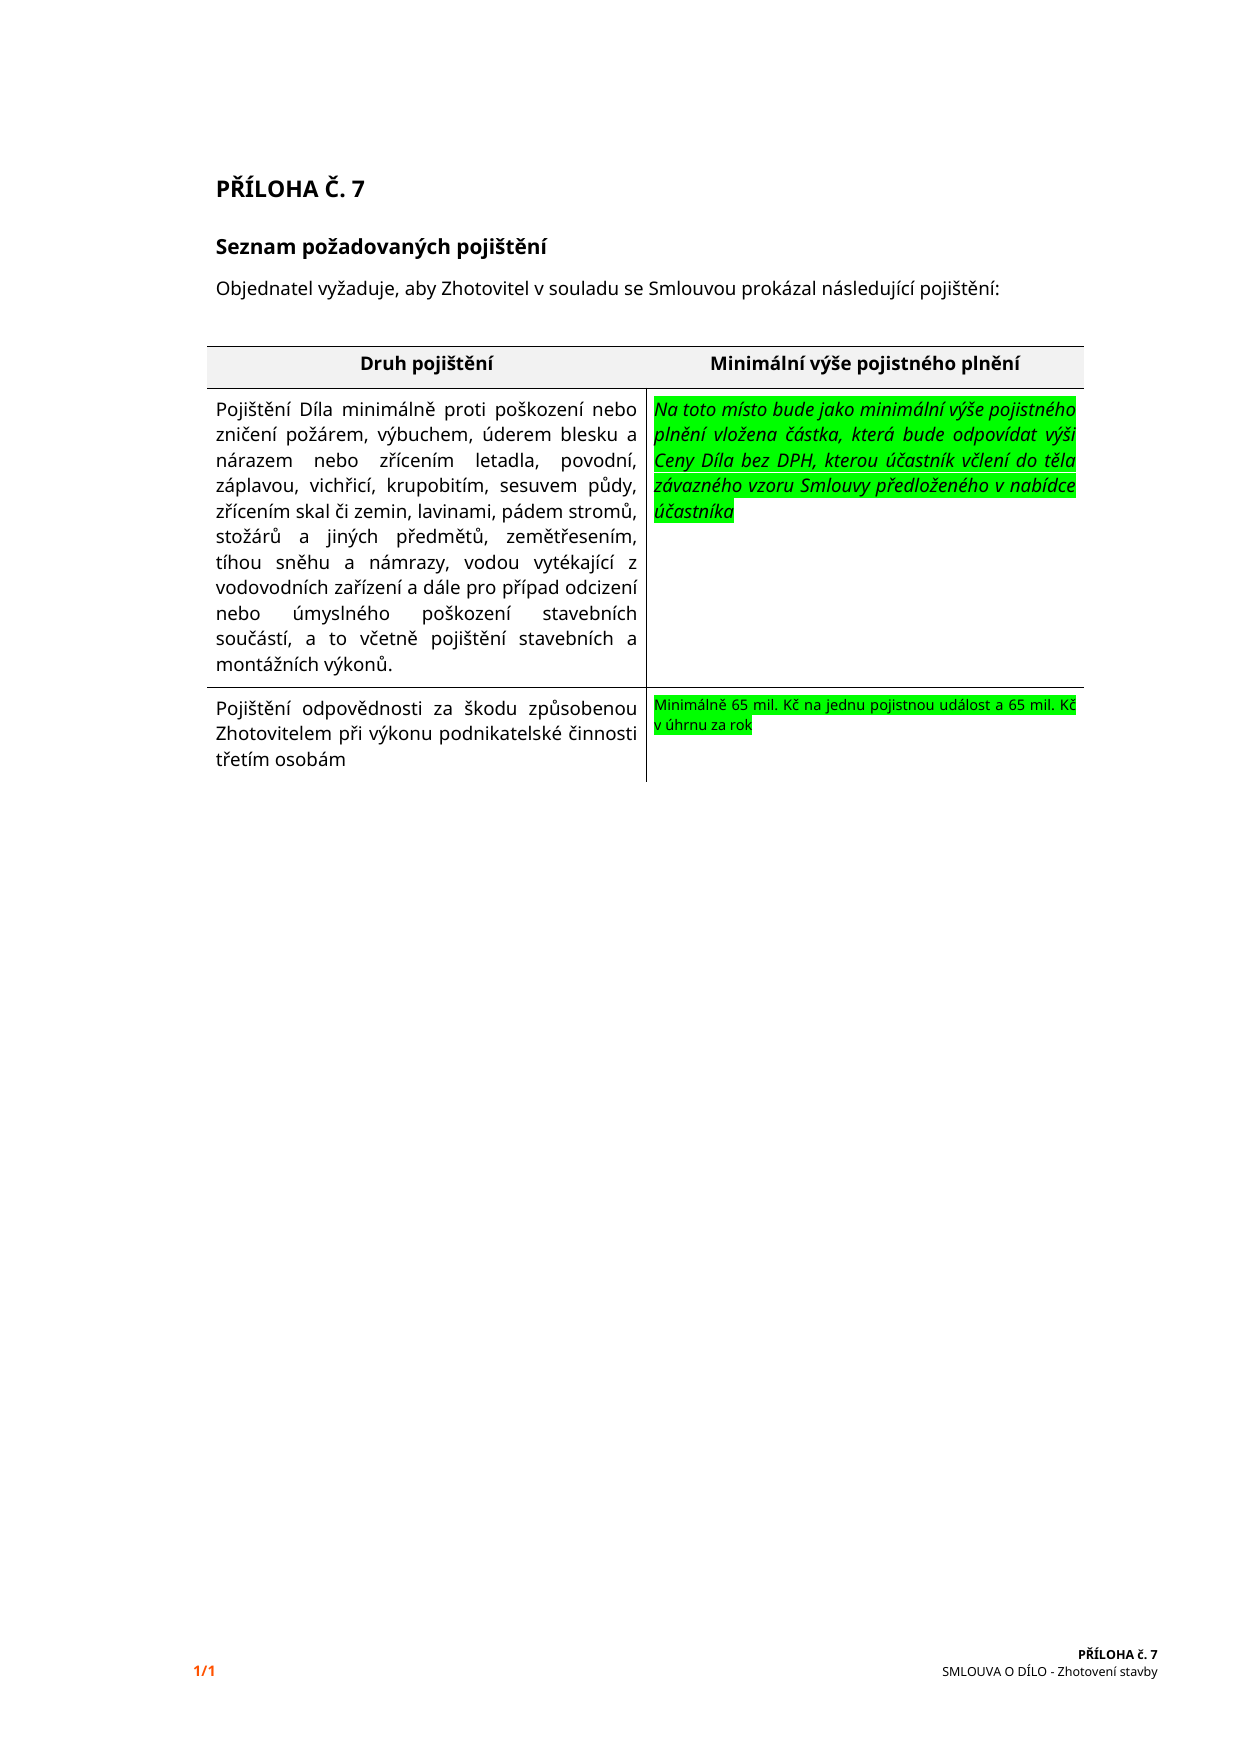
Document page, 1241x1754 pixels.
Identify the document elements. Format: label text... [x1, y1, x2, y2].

table_header Druh pojištění [207, 347, 646, 388]
table_cell Pojištění odpovědnosti za škodu způsobenou Zhotovitelem při výkonu podnikatelské činnosti třetím osobám [207, 688, 646, 782]
text Seznam požadovaných pojištění [216, 232, 1093, 260]
table_cell Minimálně 65 mil. Kč na jednu pojistnou událost a 65 mil. Kč v úhrnu za rok [647, 688, 1084, 782]
table_cell Pojištění Díla minimálně proti poškození nebo zničení požárem, výbuchem, úderem blesku a nárazem nebo zřícením letadla, povodní, záplavou, vichřicí, krupobitím, sesuvem půdy, zřícením skal či zemin, lavinami, pádem stromů, stožárů a jiných předmětů, zemětřesením, tíhou sněhu a námrazy, vodou vytékající z vodovodních zařízení a dále pro případ odcizení nebo úmyslného poškození stavebních součástí, a to včetně pojištění stavebních a montážních výkonů. [207, 389, 646, 687]
table_header Minimální výše pojistného plnění [646, 347, 1084, 388]
text Objednatel vyžaduje, aby Zhotovitel v souladu se Smlouvou prokázal následující pojištění: [216, 276, 1093, 301]
table_cell Na toto místo bude jako minimální výše pojistného plnění vložena částka, která bude odpovídat výši Ceny Díla bez DPH, kterou účastník včlení do těla závazného vzoru Smlouvy předloženého v nabídce účastníka [647, 389, 1084, 687]
text Příloha č. 7 [216, 172, 1093, 204]
